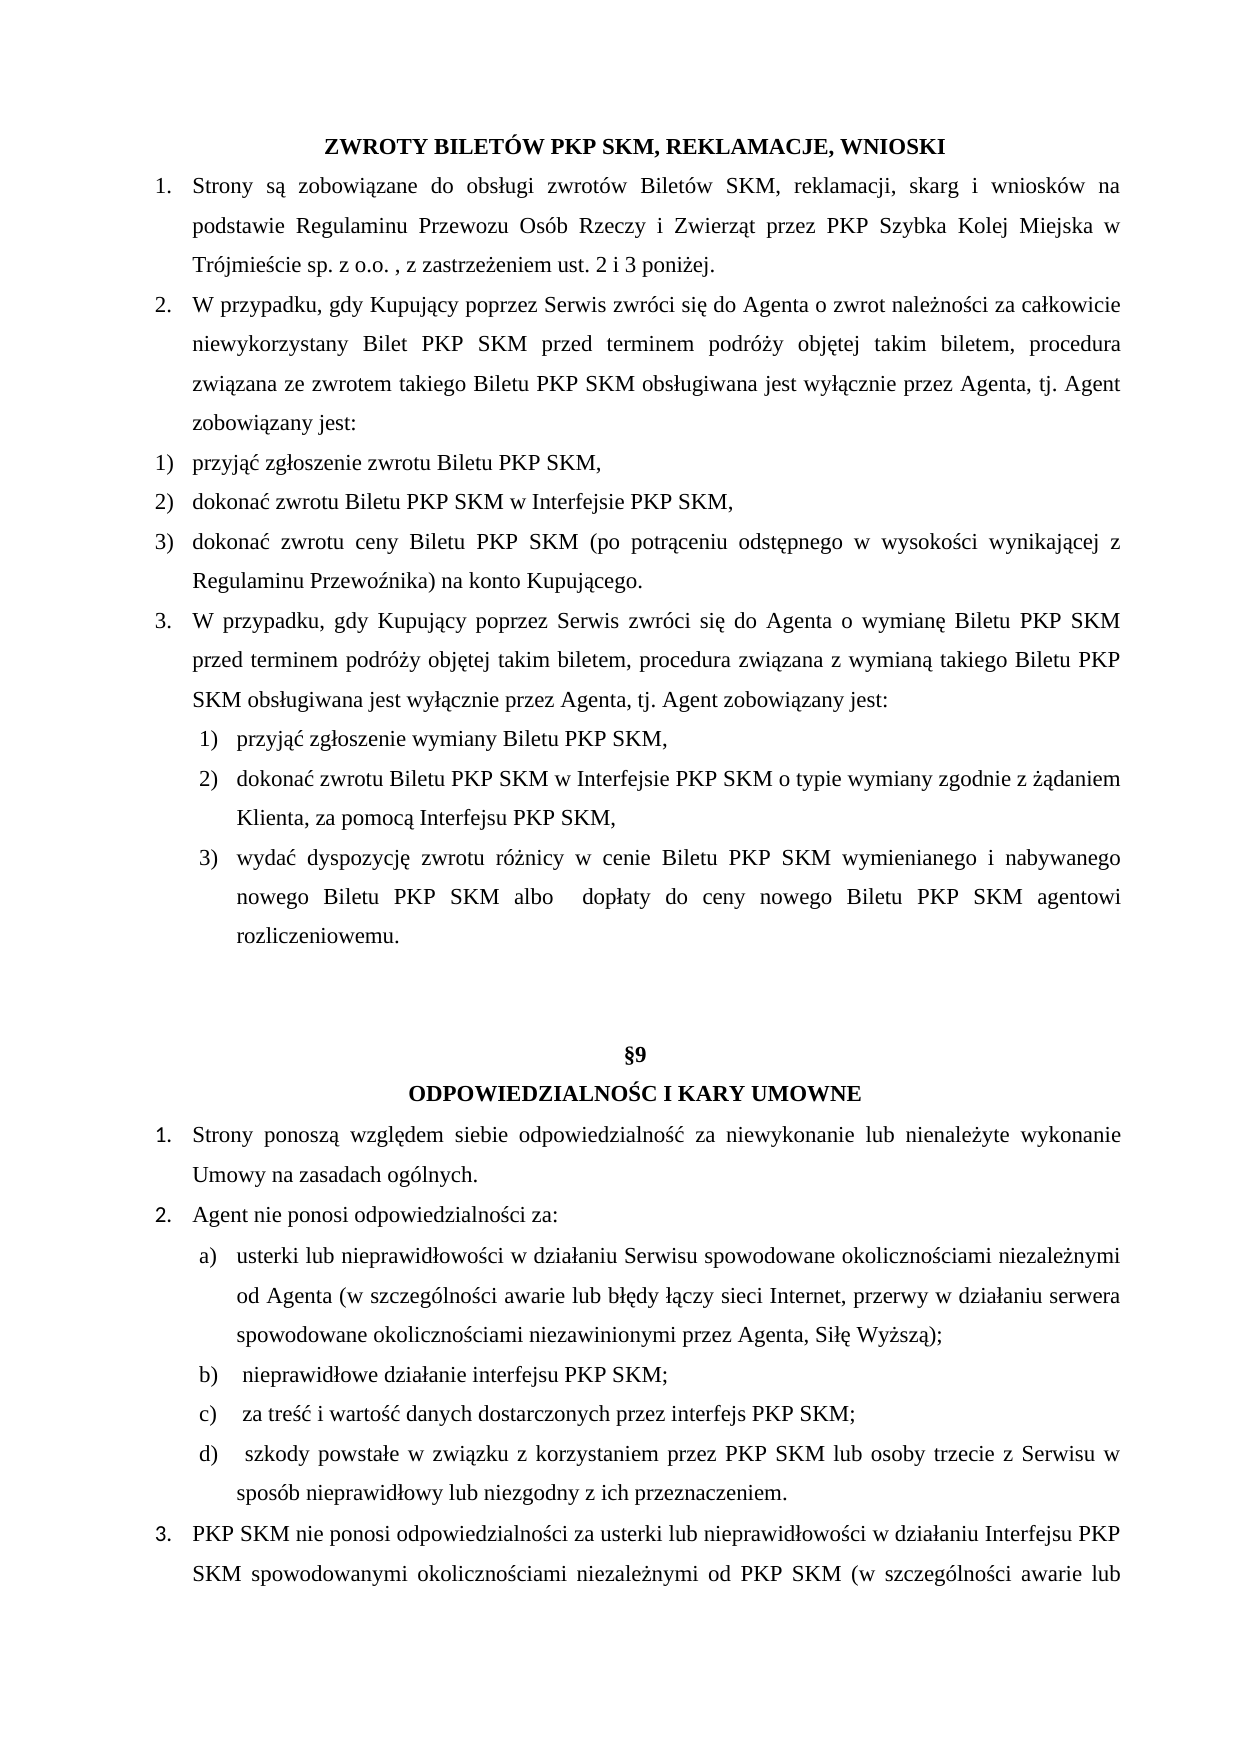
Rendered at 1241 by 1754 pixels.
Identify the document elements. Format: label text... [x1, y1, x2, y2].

list Strony są zobowiązane do obsługi zwrotów Biletów SKM, reklamacji, skarg i wniosków na podstawie Regulaminu Przewozu Osób Rzeczy i Zwierząt przez PKP Szybka Kolej Miejska w Trójmieście sp. z o.o. , z zastrzeżeniem ust. 2 i 3 poniżej. [154, 172, 1122, 278]
list usterki lub nieprawidłowości w działaniu Serwisu spowodowane okolicznościami niezależnymi od Agenta (w szczególności awarie lub błędy łączy sieci Internet, przerwy w działaniu serwera spowodowane okolicznościami niezawinionymi przez Agenta, Siłę Wyższą); [199, 1242, 1122, 1348]
list nieprawidłowe działanie interfejsu PKP SKM; [199, 1361, 1122, 1387]
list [154, 1519, 1122, 1586]
list szkody powstałe w związku z korzystaniem przez PKP SKM lub osoby trzecie z Serwisu w sposób nieprawidłowy lub niezgodny z ich przeznaczeniem. [199, 1440, 1122, 1506]
list dokonać zwrotu ceny Biletu PKP SKM (po potrąceniu odstępnego w wysokości wynikającej z Regulaminu Przewoźnika) na konto Kupującego. [154, 528, 1122, 593]
list W przypadku, gdy Kupujący poprzez Serwis zwróci się do Agenta o wymianę Biletu PKP SKM przed terminem podróży objętej takim biletem, procedura związana z wymianą takiego Biletu PKP SKM obsługiwana jest wyłącznie przez Agenta, tj. Agent zobowiązany jest: [154, 607, 1122, 712]
text ZWROTY BILETÓW PKP SKM, REKLAMACJE, WNIOSKI [148, 133, 1122, 159]
text §9 [148, 1041, 1122, 1067]
list Strony ponoszą względem siebie odpowiedzialność za niewykonanie lub nienależyte wykonanie Umowy na zasadach ogólnych. [154, 1120, 1122, 1187]
list wydać dyspozycję zwrotu różnicy w cenie Biletu PKP SKM wymienianego i nabywanego nowego Biletu PKP SKM albo dopłaty do ceny nowego Biletu PKP SKM agentowi rozliczeniowemu. [199, 843, 1122, 949]
list przyjąć zgłoszenie zwrotu Biletu PKP SKM, [154, 449, 1122, 475]
list dokonać zwrotu Biletu PKP SKM w Interfejsie PKP SKM, [154, 488, 1122, 514]
list dokonać zwrotu Biletu PKP SKM w Interfejsie PKP SKM o typie wymiany zgodnie z żądaniem Klienta, za pomocą Interfejsu PKP SKM, [199, 764, 1122, 830]
text ODPOWIEDZIALNOŚC I KARY UMOWNE [148, 1080, 1122, 1107]
list Agent nie ponosi odpowiedzialności za: [154, 1201, 1122, 1228]
list W przypadku, gdy Kupujący poprzez Serwis zwróci się do Agenta o zwrot należności za całkowicie niewykorzystany Bilet PKP SKM przed terminem podróży objętej takim biletem, procedura związana ze zwrotem takiego Biletu PKP SKM obsługiwana jest wyłącznie przez Agenta, tj. Agent zobowiązany jest: [154, 291, 1122, 436]
list za treść i wartość danych dostarczonych przez interfejs PKP SKM; [199, 1400, 1122, 1427]
list przyjąć zgłoszenie wymiany Biletu PKP SKM, [199, 725, 1122, 751]
